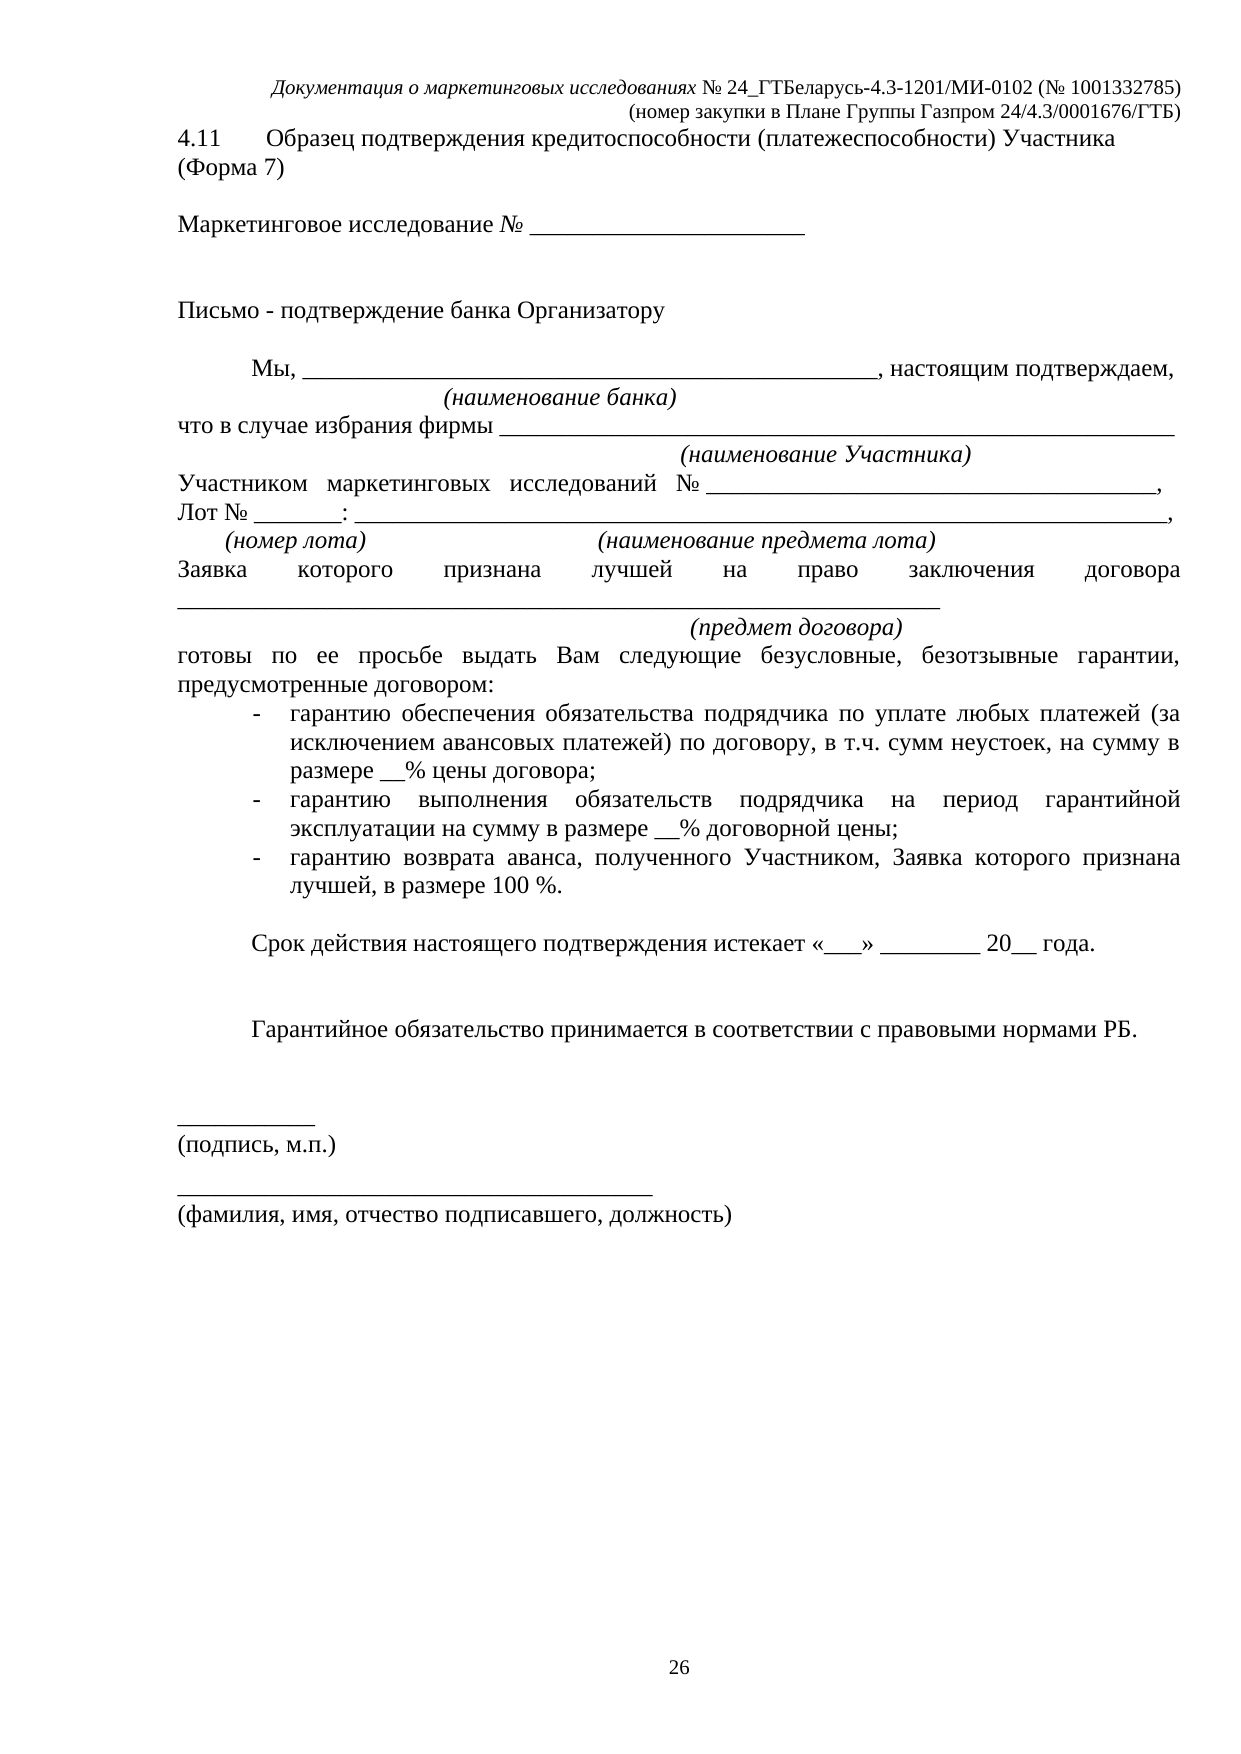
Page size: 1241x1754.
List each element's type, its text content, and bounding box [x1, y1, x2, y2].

text (наименование Участника) [177, 439, 1181, 468]
text Участником маркетинговых исследований № ____________________________________, Лот № _______: _________________________________________________________________, [177, 468, 1181, 526]
text (подпись, м.п.) [177, 1129, 1181, 1158]
text (предмет договора) [177, 612, 1181, 641]
text Заявка которого признана лучшей на право заключения договора _____________________________________________________________ [177, 554, 1181, 612]
list гарантию выполнения обязательств подрядчика на период гарантийной эксплуатации на сумму в размере __% договорной цены; [252, 784, 1181, 842]
text ___________ [177, 1101, 1181, 1129]
list Образец подтверждения кредитоспособности (платежеспособности) Участника (Форма 7) [177, 123, 1181, 181]
list гарантию возврата аванса, полученного Участником, Заявка которого признана лучшей, в размере 100 %. [252, 842, 1181, 899]
text (наименование банка) [177, 382, 1181, 411]
text Маркетинговое исследование № ______________________ [177, 209, 1181, 238]
text (фамилия, имя, отчество подписавшего, должность) [177, 1199, 1181, 1228]
text что в случае избрания фирмы ______________________________________________________ [177, 411, 1181, 439]
list гарантию обеспечения обязательства подрядчика по уплате любых платежей (за исключением авансовых платежей) по договору, в т.ч. сумм неустоек, на сумму в размере __% цены договора; [252, 698, 1181, 784]
text Мы, ______________________________________________, настоящим подтверждаем, [177, 353, 1181, 382]
text готовы по ее просьбе выдать Вам следующие безусловные, безотзывные гарантии, предусмотренные договором: [177, 641, 1181, 698]
text Гарантийное обязательство принимается в соответствии с правовыми нормами РБ. [177, 1014, 1181, 1043]
text ______________________________________ [177, 1171, 1181, 1199]
text Письмо - подтверждение банка Организатору [177, 296, 1181, 324]
text (номер лота) (наименование предмета лота) [177, 526, 1181, 554]
text Срок действия настоящего подтверждения истекает «___» ________ 20__ года. [177, 928, 1181, 957]
